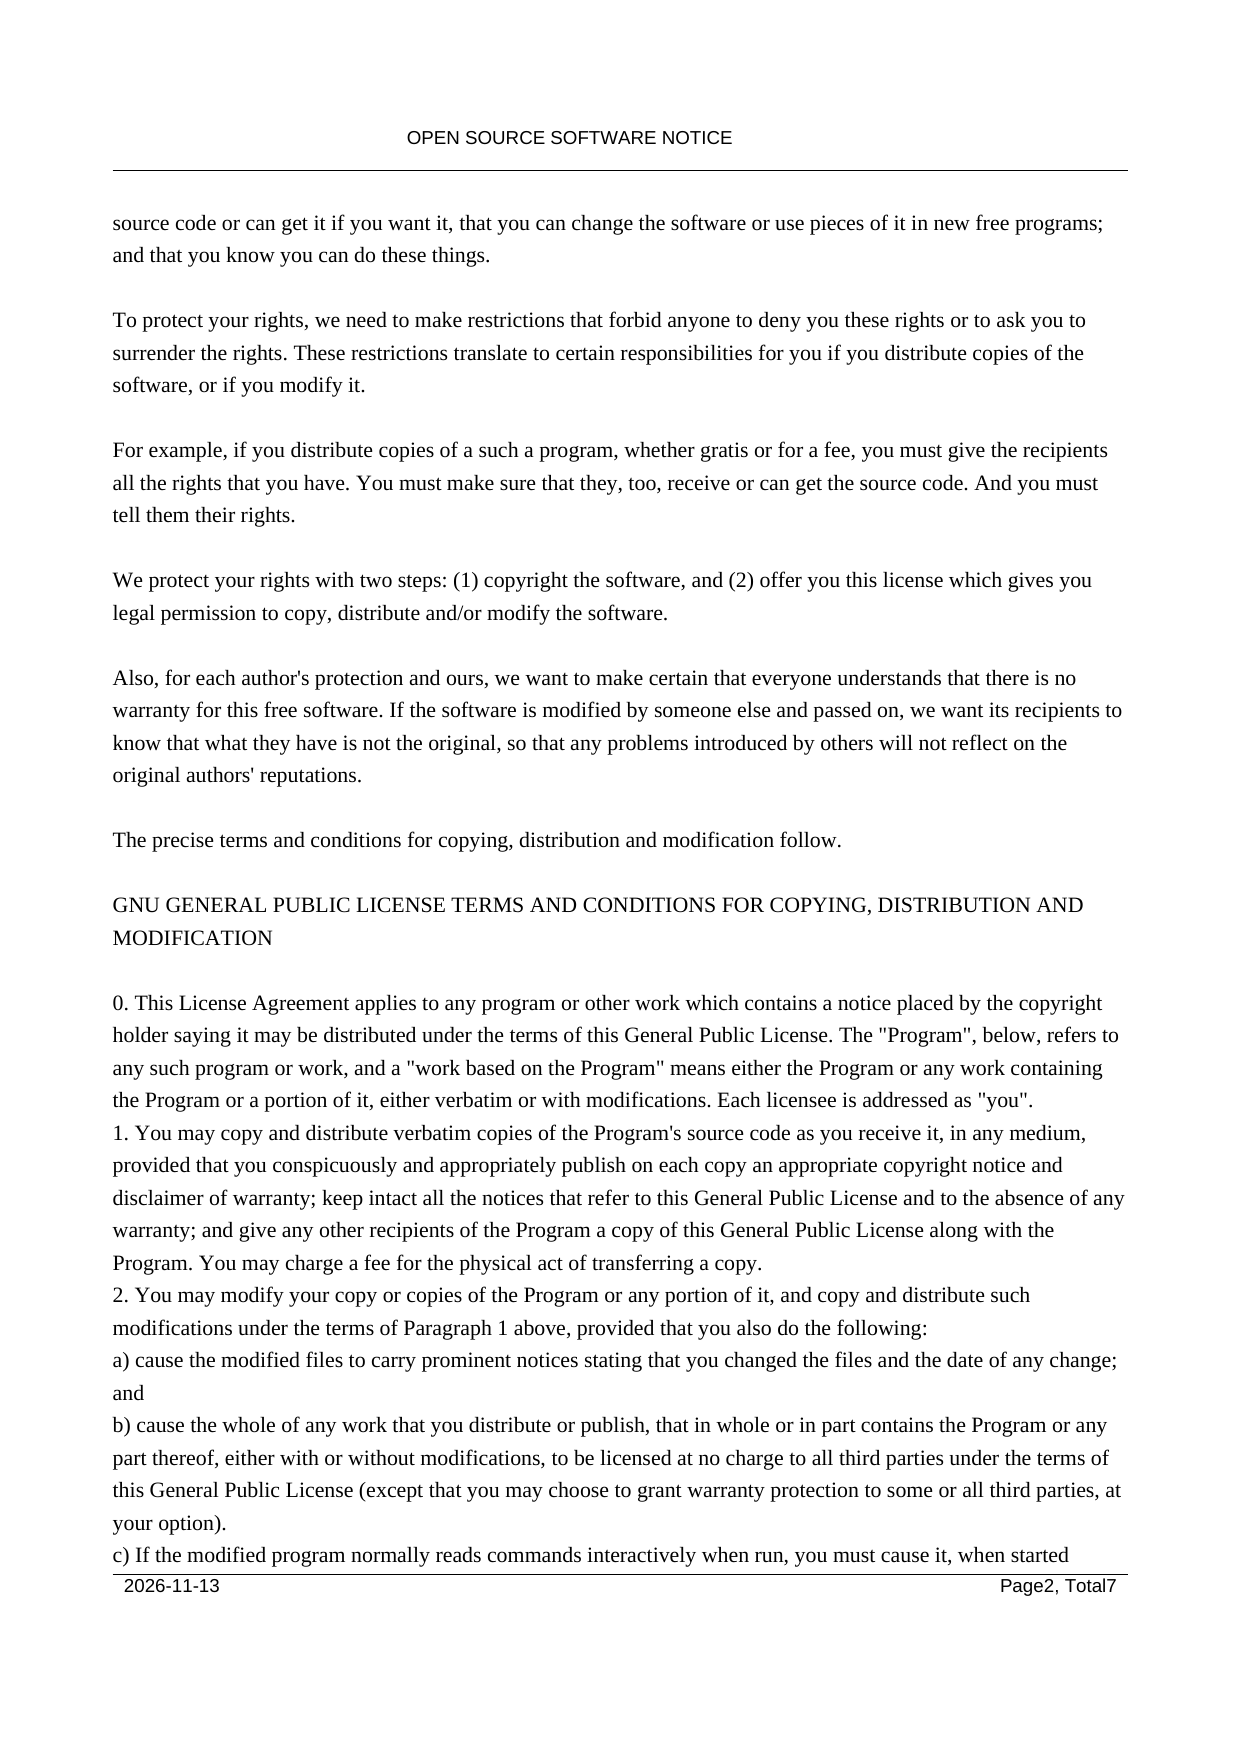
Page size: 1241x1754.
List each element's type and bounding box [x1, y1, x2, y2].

text [112, 206, 1128, 1571]
